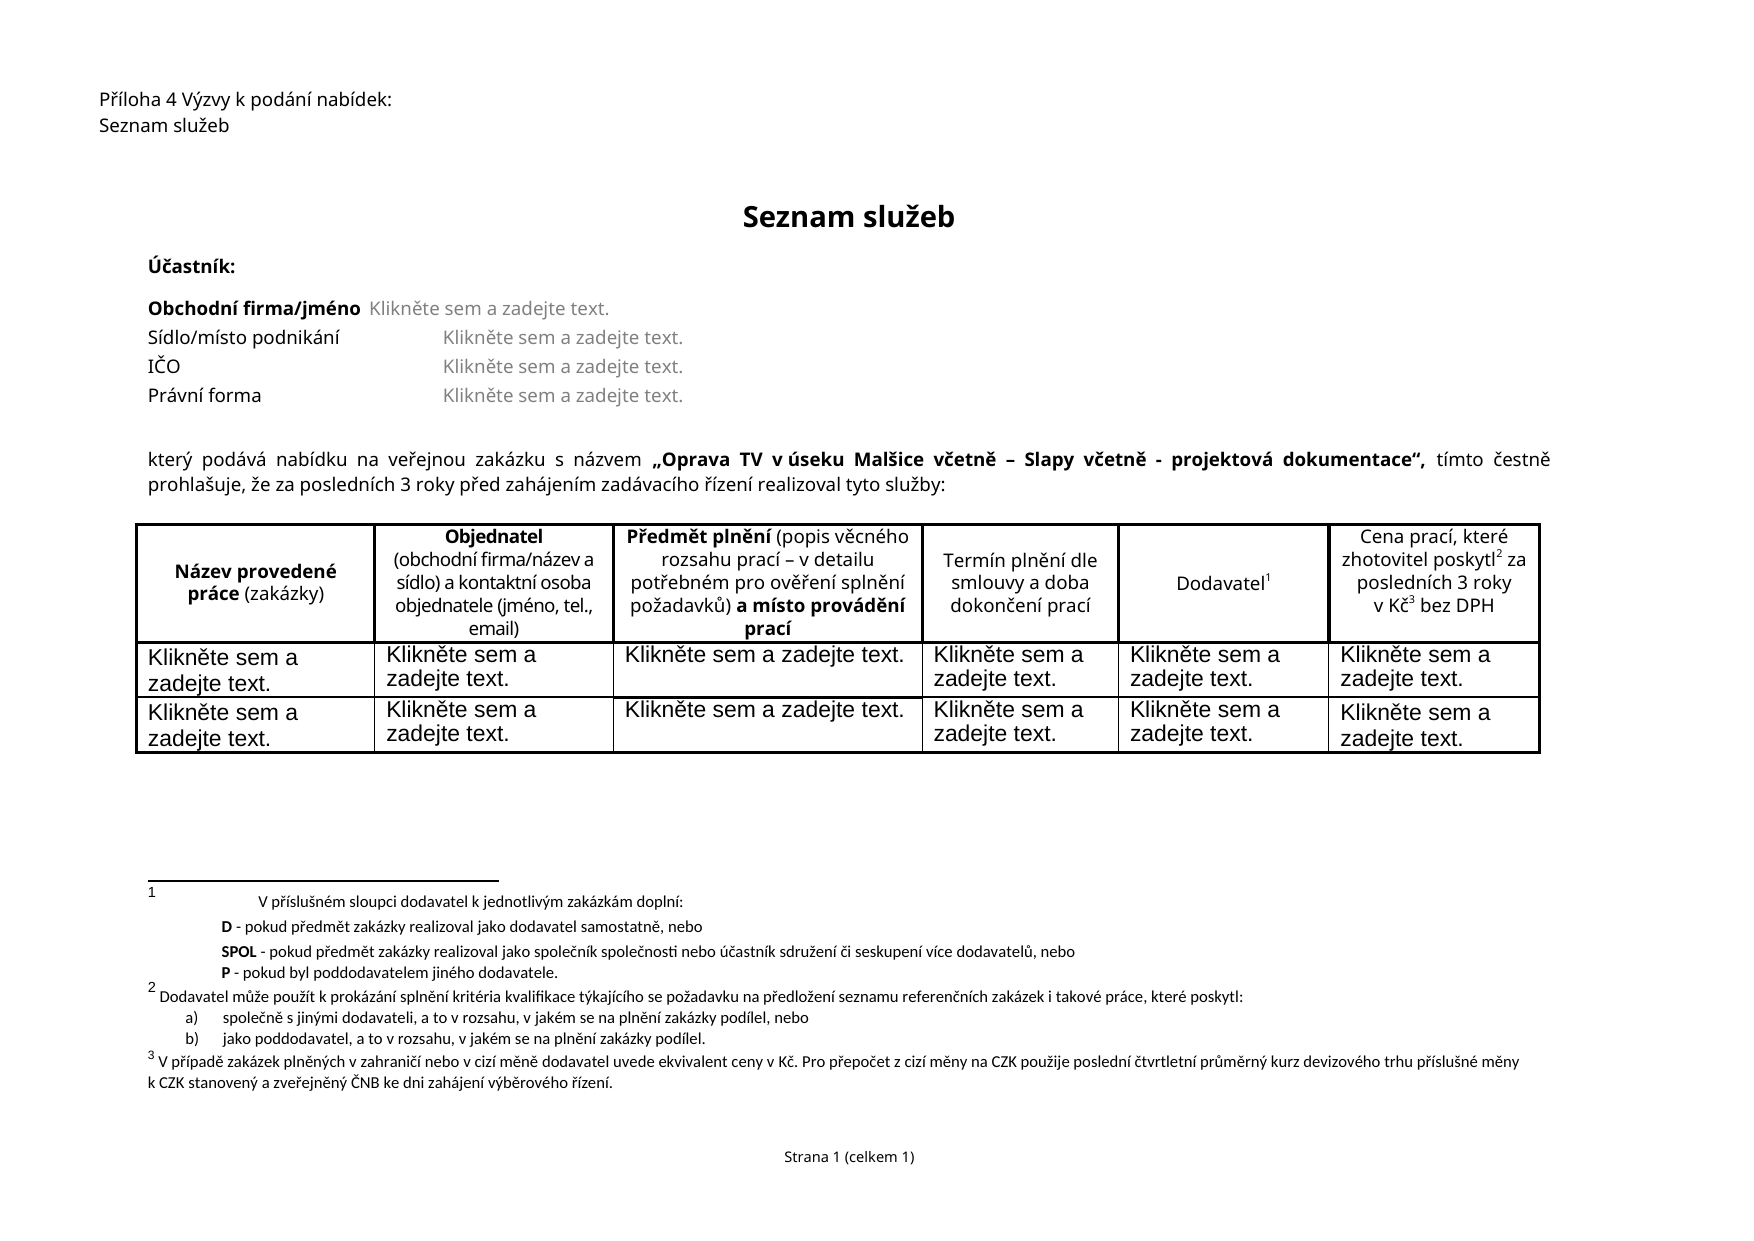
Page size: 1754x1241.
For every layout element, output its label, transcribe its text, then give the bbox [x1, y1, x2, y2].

text Účastník: [148, 249, 1551, 279]
table_header Objednatel (obchodní firma/název a sídlo) a kontaktní osoba objednatele (jméno, tel., email) [376, 526, 612, 641]
text Obchodní firma/jméno [148, 292, 1551, 321]
title Seznam služeb [148, 196, 1551, 236]
table_header Název provedené práce (zakázky) [138, 526, 373, 641]
table_header Předmět plnění (popis věcného rozsahu prací – v detailu potřebném pro ověření splnění požadavků) a místo provádění prací [615, 526, 921, 641]
table_header Dodavatel [1120, 526, 1327, 641]
text Právní forma [148, 379, 1551, 408]
table_header Cena prací, které zhotovitel poskytl za posledních 3 roky v Kč bez DPH [1331, 526, 1538, 641]
text Sídlo/místo podnikání [148, 321, 1551, 350]
table_header Termín plnění dle smlouvy a doba dokončení prací [924, 526, 1117, 641]
text IČO [148, 350, 1551, 379]
text který podává nabídku na veřejnou zakázku s názvem „Oprava TV v úseku Malšice včetně – Slapy včetně - projektová dokumentace“, tímto čestně prohlašuje, že za posledních 3 roky před zahájením zadávacího řízení realizoval tyto služby: [148, 446, 1551, 497]
